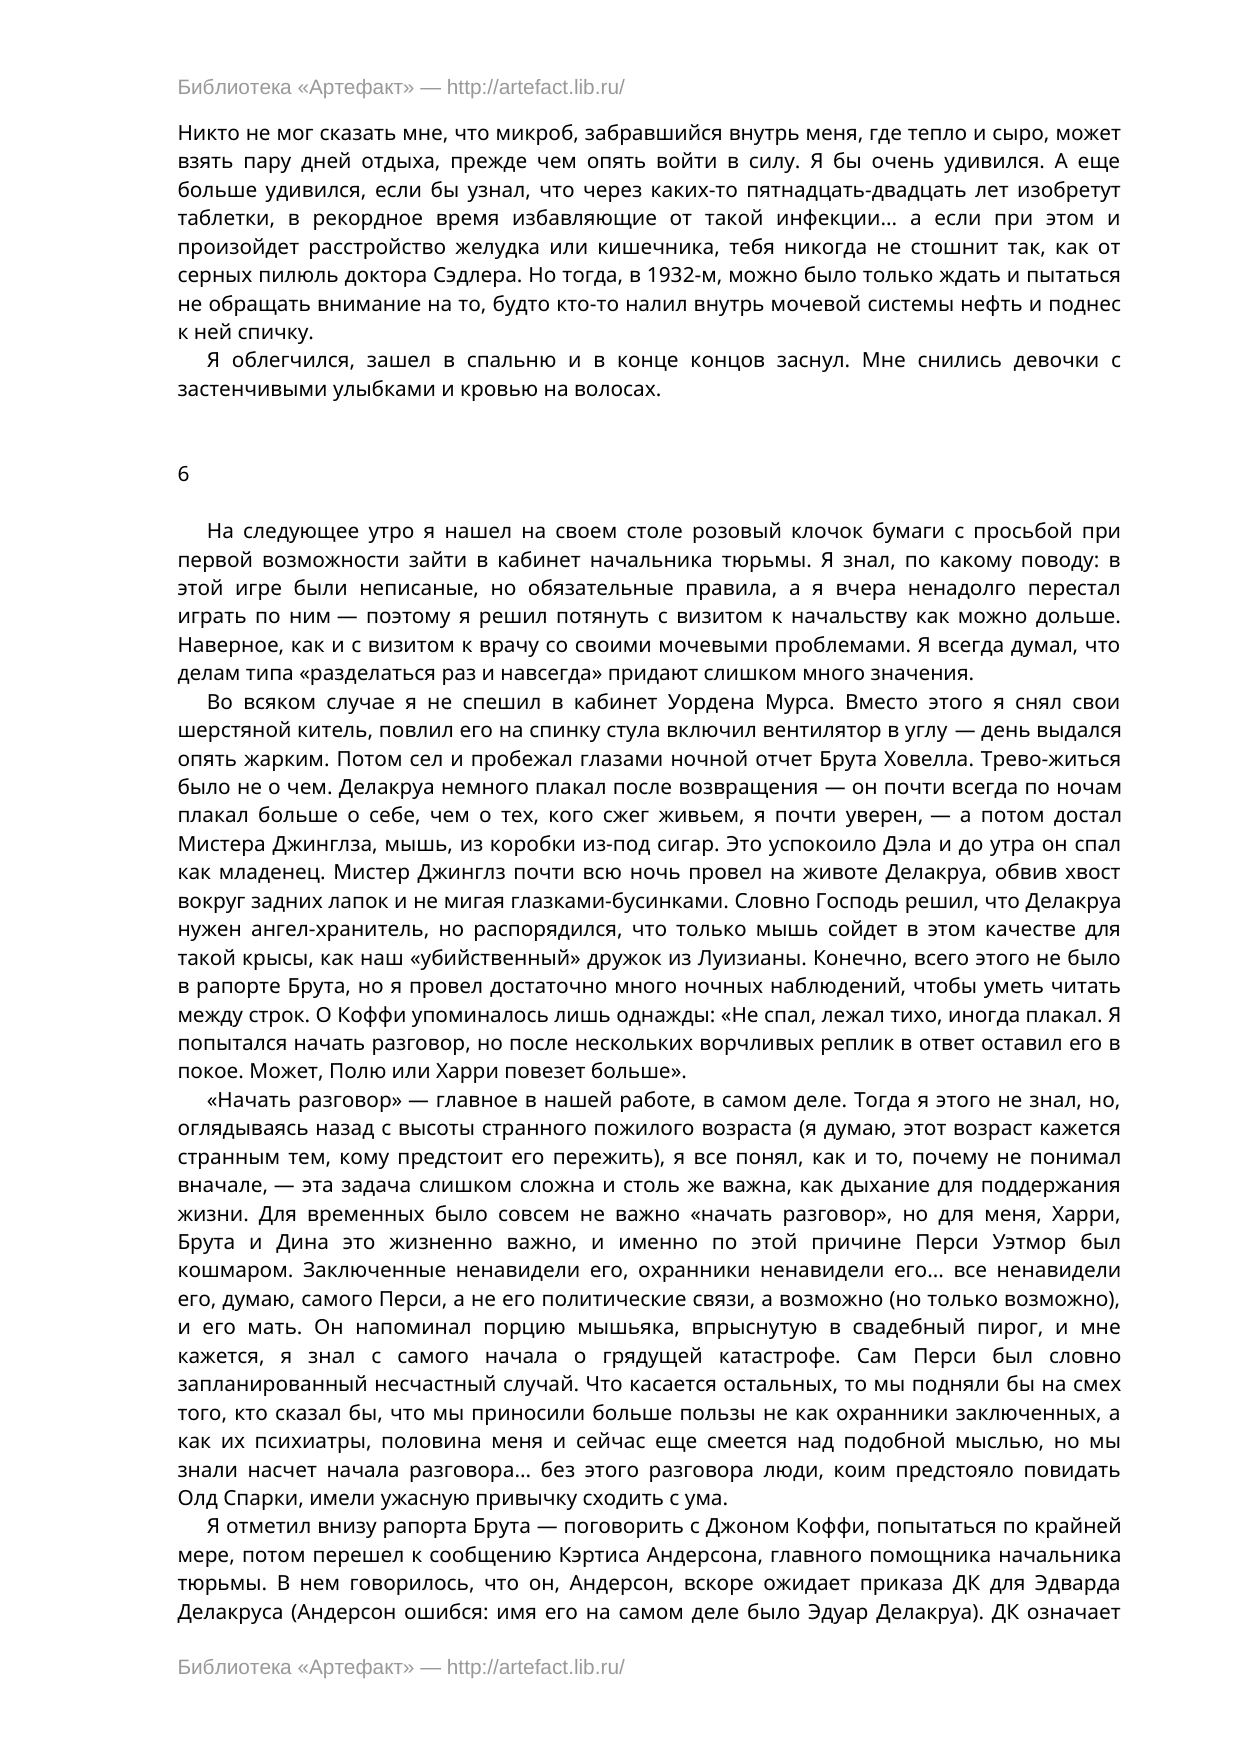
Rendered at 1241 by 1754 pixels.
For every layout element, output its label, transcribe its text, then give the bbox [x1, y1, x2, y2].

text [177, 118, 1122, 346]
text На следующее утро я нашел на своем столе розовый клочок бумаги с просьбой при первой возможности зайти в кабинет начальника тюрьмы. Я знал, по какому поводу: в этой игре были неписаные, но обязательные правила, а я вчера ненадолго перестал играть по ним — поэтому я решил потянуть с визитом к начальству как можно дольше. Наверное, как и с визитом к врачу со своими мочевыми проблемами. Я всегда думал, что делам типа «разделаться раз и навсегда» придают слишком много значения. [177, 516, 1122, 687]
text 6 [177, 459, 1122, 488]
text Во всяком случае я не спешил в кабинет Уордена Мурса. Вместо этого я снял свои шерстяной китель, повлил его на спинку стула включил вентилятор в углу — день выдался опять жарким. Потом сел и пробежал глазами ночной отчет Брута Ховелла. Трево-житься было не о чем. Делакруа немного плакал после возвращения — он почти всегда по ночам плакал больше о себе, чем о тех, кого сжег живьем, я почти уверен, — а потом достал Мистера Джинглза, мышь, из коробки из-под сигар. Это успокоило Дэла и до утра он спал как младенец. Мистер Джинглз почти всю ночь провел на животе Делакруа, обвив хвост вокруг задних лапок и не мигая глазками-бусинками. Словно Господь решил, что Делакруа нужен ангел-хранитель, но распорядился, что только мышь сойдет в этом качестве для такой крысы, как наш «убийственный» дружок из Луизианы. Конечно, всего этого не было в рапорте Брута, но я провел достаточно много ночных наблюдений, чтобы уметь читать между строк. О Коффи упоминалось лишь однажды: «Не спал, лежал тихо, иногда плакал. Я попытался начать разговор, но после нескольких ворчливых реплик в ответ оставил его в покое. Может, Полю или Харри повезет больше». [177, 687, 1122, 1085]
text «Начать разговор» — главное в нашей работе, в самом деле. Тогда я этого не знал, но, оглядываясь назад с высоты странного пожилого возраста (я думаю, этот возраст кажется странным тем, кому предстоит его пережить), я все понял, как и то, почему не понимал вначале, — эта задача слишком сложна и столь же важна, как дыхание для поддержания жизни. Для временных было совсем не важно «начать разговор», но для меня, Харри, Брута и Дина это жизненно важно, и именно по этой причине Перси Уэтмор был кошмаром. Заключенные ненавидели его, охранники ненавидели его... все ненавидели его, думаю, самого Перси, а не его политические связи, а возможно (но только возможно), и его мать. Он напоминал порцию мышьяка, впрыснутую в свадебный пирог, и мне кажется, я знал с самого начала о грядущей катастрофе. Сам Перси был словно запланированный несчастный случай. Что касается остальных, то мы подняли бы на смех того, кто сказал бы, что мы приносили больше пользы не как охранники заключенных, а как их психиатры, половина меня и сейчас еще смеется над подобной мыслью, но мы знали насчет начала разговора... без этого разговора люди, коим предстояло повидать Олд Спарки, имели ужасную привычку сходить с ума. [177, 1085, 1122, 1512]
text Я облегчился, зашел в спальню и в конце концов заснул. Мне снились девочки с застенчивыми улыбками и кровью на волосах. [177, 346, 1122, 402]
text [177, 1512, 1122, 1625]
